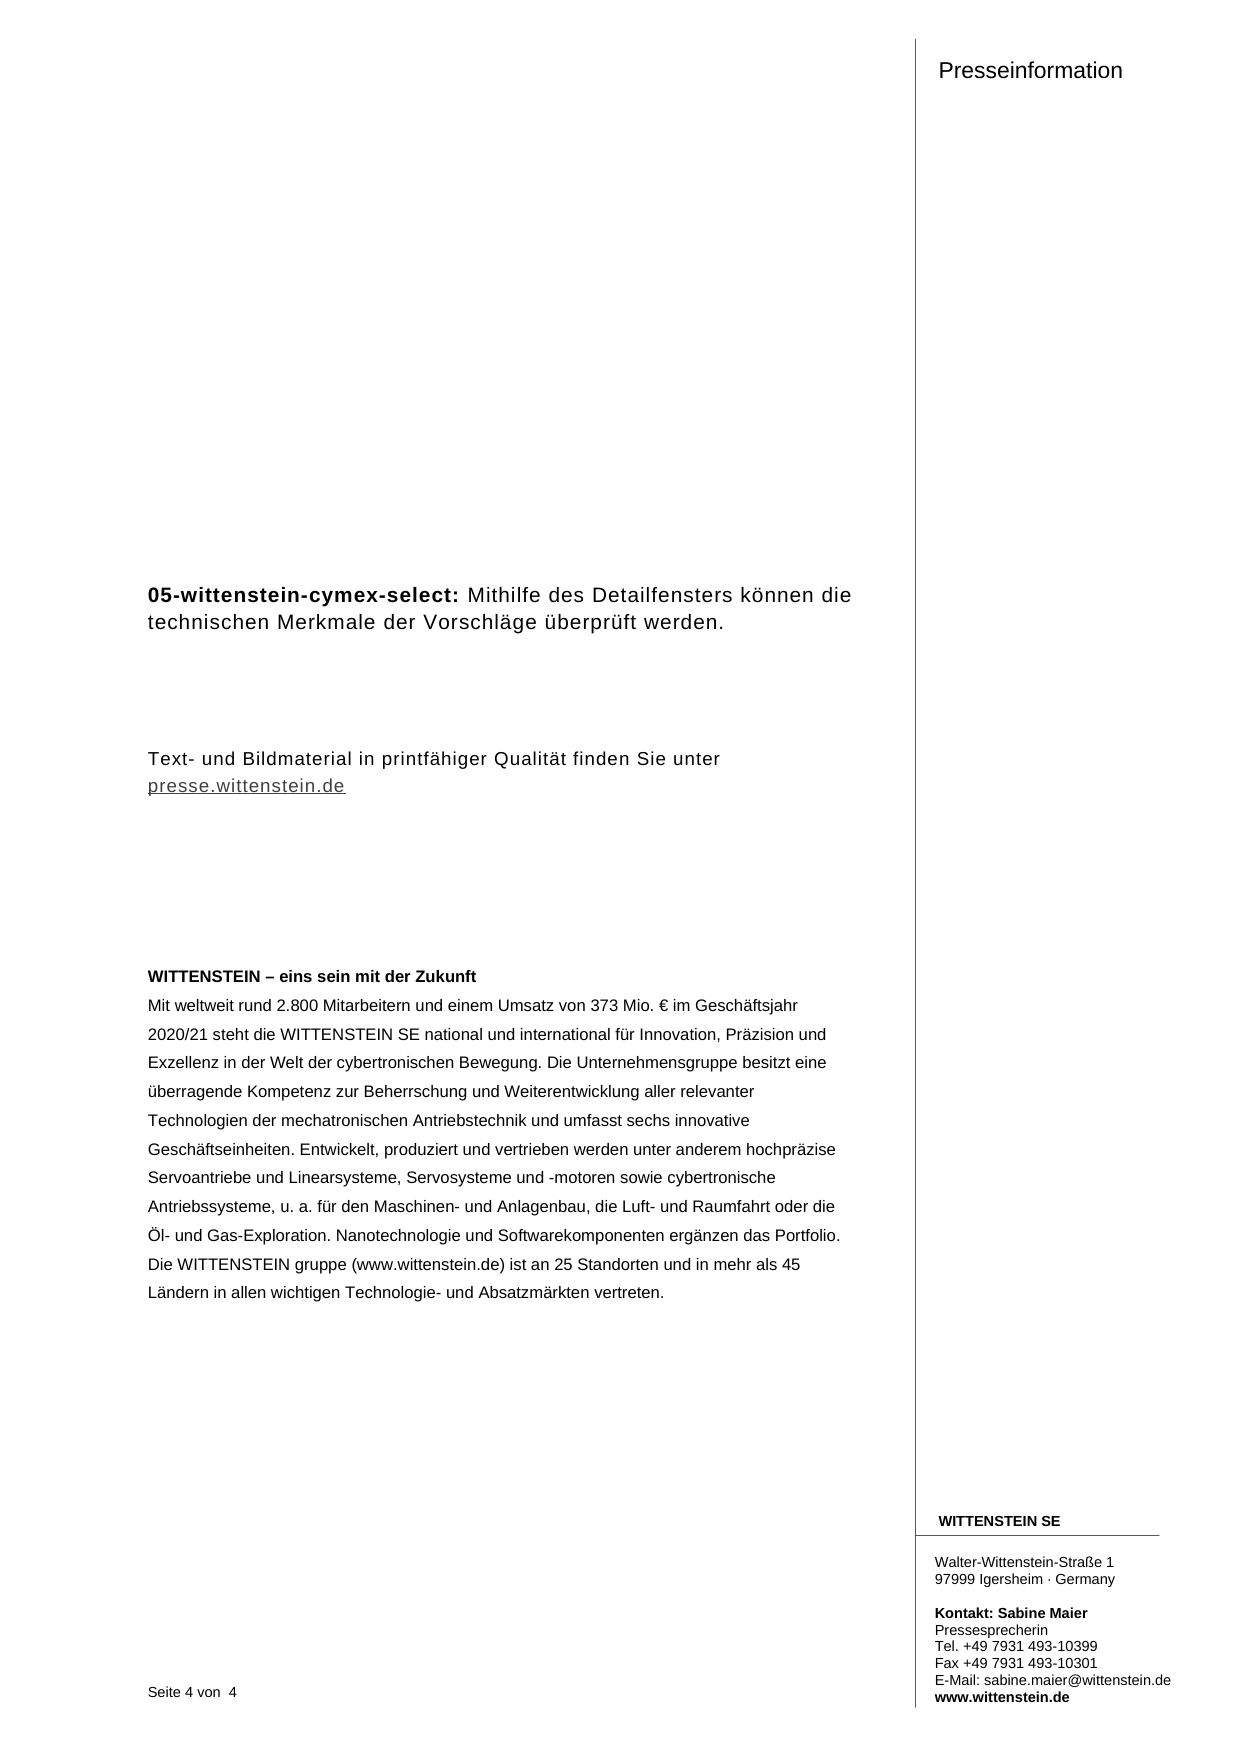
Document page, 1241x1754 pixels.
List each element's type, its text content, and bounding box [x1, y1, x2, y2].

text Text- und Bildmaterial in printfähiger Qualität finden Sie unter presse.wittenstein.de [148, 743, 856, 798]
text Mit weltweit rund 2.800 Mitarbeitern und einem Umsatz von 373 Mio. € im Geschäftsjahr 2020/21 steht die WITTENSTEIN SE national und international für Innovation, Präzision und Exzellenz in der Welt der cybertronischen Bewegung. Die Unternehmensgruppe besitzt eine überragende Kompetenz zur Beherrschung und Weiterentwicklung aller relevanter Technologien der mechatronischen Antriebstechnik und umfasst sechs innovative Geschäftseinheiten. Entwickelt, produziert und vertrieben werden unter anderem hochpräzise Servoantriebe und Linearsysteme, Servosysteme und -motoren sowie cybertronische Antriebssysteme, u. a. für den Maschinen- und Anlagenbau, die Luft- und Raumfahrt oder die Öl- und Gas-Exploration. Nanotechnologie und Softwarekomponenten ergänzen das Portfolio. Die WITTENSTEIN gruppe (www.wittenstein.de) ist an 25 Standorten und in mehr als 45 Ländern in allen wichtigen Technologie- und Absatzmärkten vertreten. [148, 996, 856, 1302]
text WITTENSTEIN – eins sein mit der Zukunft [148, 967, 856, 986]
text 05-wittenstein-cymex-select: Mithilfe des Detailfensters können die technischen Merkmale der Vorschläge überprüft werden. [148, 581, 856, 635]
